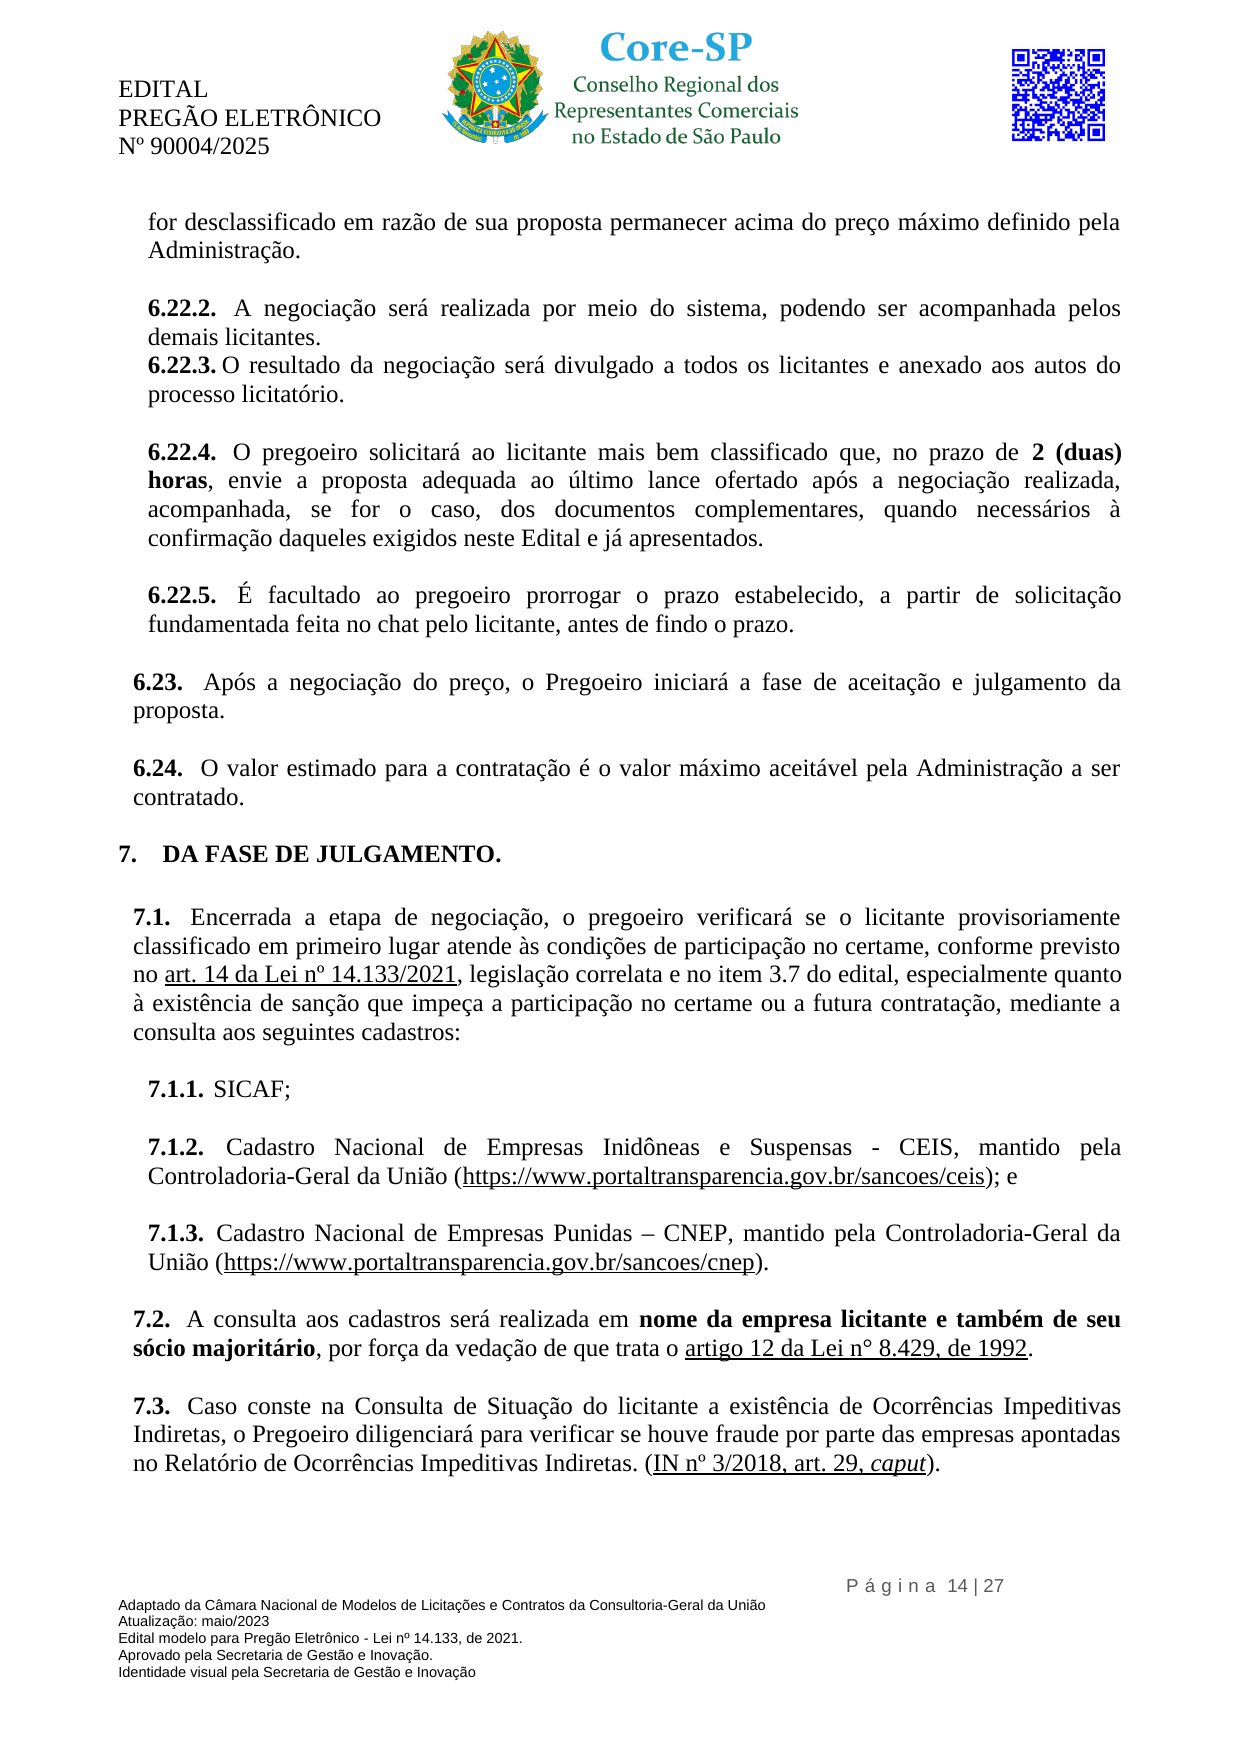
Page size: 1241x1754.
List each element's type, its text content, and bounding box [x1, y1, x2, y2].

text É facultado ao pregoeiro prorrogar o prazo estabelecido, a partir de solicitação fundamentada feita no chat pelo licitante, antes de findo o prazo. [148, 581, 1122, 638]
picture [1007, 44, 1110, 146]
text Encerrada a etapa de negociação, o pregoeiro verificará se o licitante provisoriamente classificado em primeiro lugar atende às condições de participação no certame, conforme previsto no art. 14 da Lei nº 14.133/2021, legislação correlata e no item 3.7 do edital, especialmente quanto à existência de sanção que impeça a participação no certame ou a futura contratação, mediante a consulta aos seguintes cadastros: [133, 902, 1122, 1046]
text A consulta aos cadastros será realizada em nome da empresa licitante e também de seu sócio majoritário, por força da vedação de que trata o artigo 12 da Lei n° 8.429, de 1992. [133, 1304, 1122, 1362]
text A negociação será realizada por meio do sistema, podendo ser acompanhada pelos demais licitantes. [148, 293, 1122, 351]
text O resultado da negociação será divulgado a todos os licitantes e anexado aos autos do processo licitatório. [148, 351, 1122, 408]
text O valor estimado para a contratação é o valor máximo aceitável pela Administração a ser contratado. [133, 753, 1122, 811]
text O pregoeiro solicitará ao licitante mais bem classificado que, no prazo de 2 (duas) horas, envie a proposta adequada ao último lance ofertado após a negociação realizada, acompanhada, se for o caso, dos documentos complementares, quando necessários à confirmação daqueles exigidos neste Edital e já apresentados. [148, 437, 1122, 552]
picture [436, 27, 804, 148]
text Caso conste na Consulta de Situação do licitante a existência de Ocorrências Impeditivas Indiretas, o Pregoeiro diligenciará para verificar se houve fraude por parte das empresas apontadas no Relatório de Ocorrências Impeditivas Indiretas. (IN nº 3/2018, art. 29, caput). [133, 1391, 1122, 1477]
text DA FASE DE JULGAMENTO. [118, 839, 1122, 868]
text Cadastro Nacional de Empresas Inidôneas e Suspensas - CEIS, mantido pela Controladoria-Geral da União (https://www.portaltransparencia.gov.br/sancoes/ceis); e [148, 1132, 1122, 1189]
text Cadastro Nacional de Empresas Punidas – CNEP, mantido pela Controladoria-Geral da União (https://www.portaltransparencia.gov.br/sancoes/cnep). [148, 1218, 1122, 1276]
text Após a negociação do preço, o Pregoeiro iniciará a fase de aceitação e julgamento da proposta. [133, 667, 1122, 724]
text SICAF; [148, 1074, 1122, 1103]
